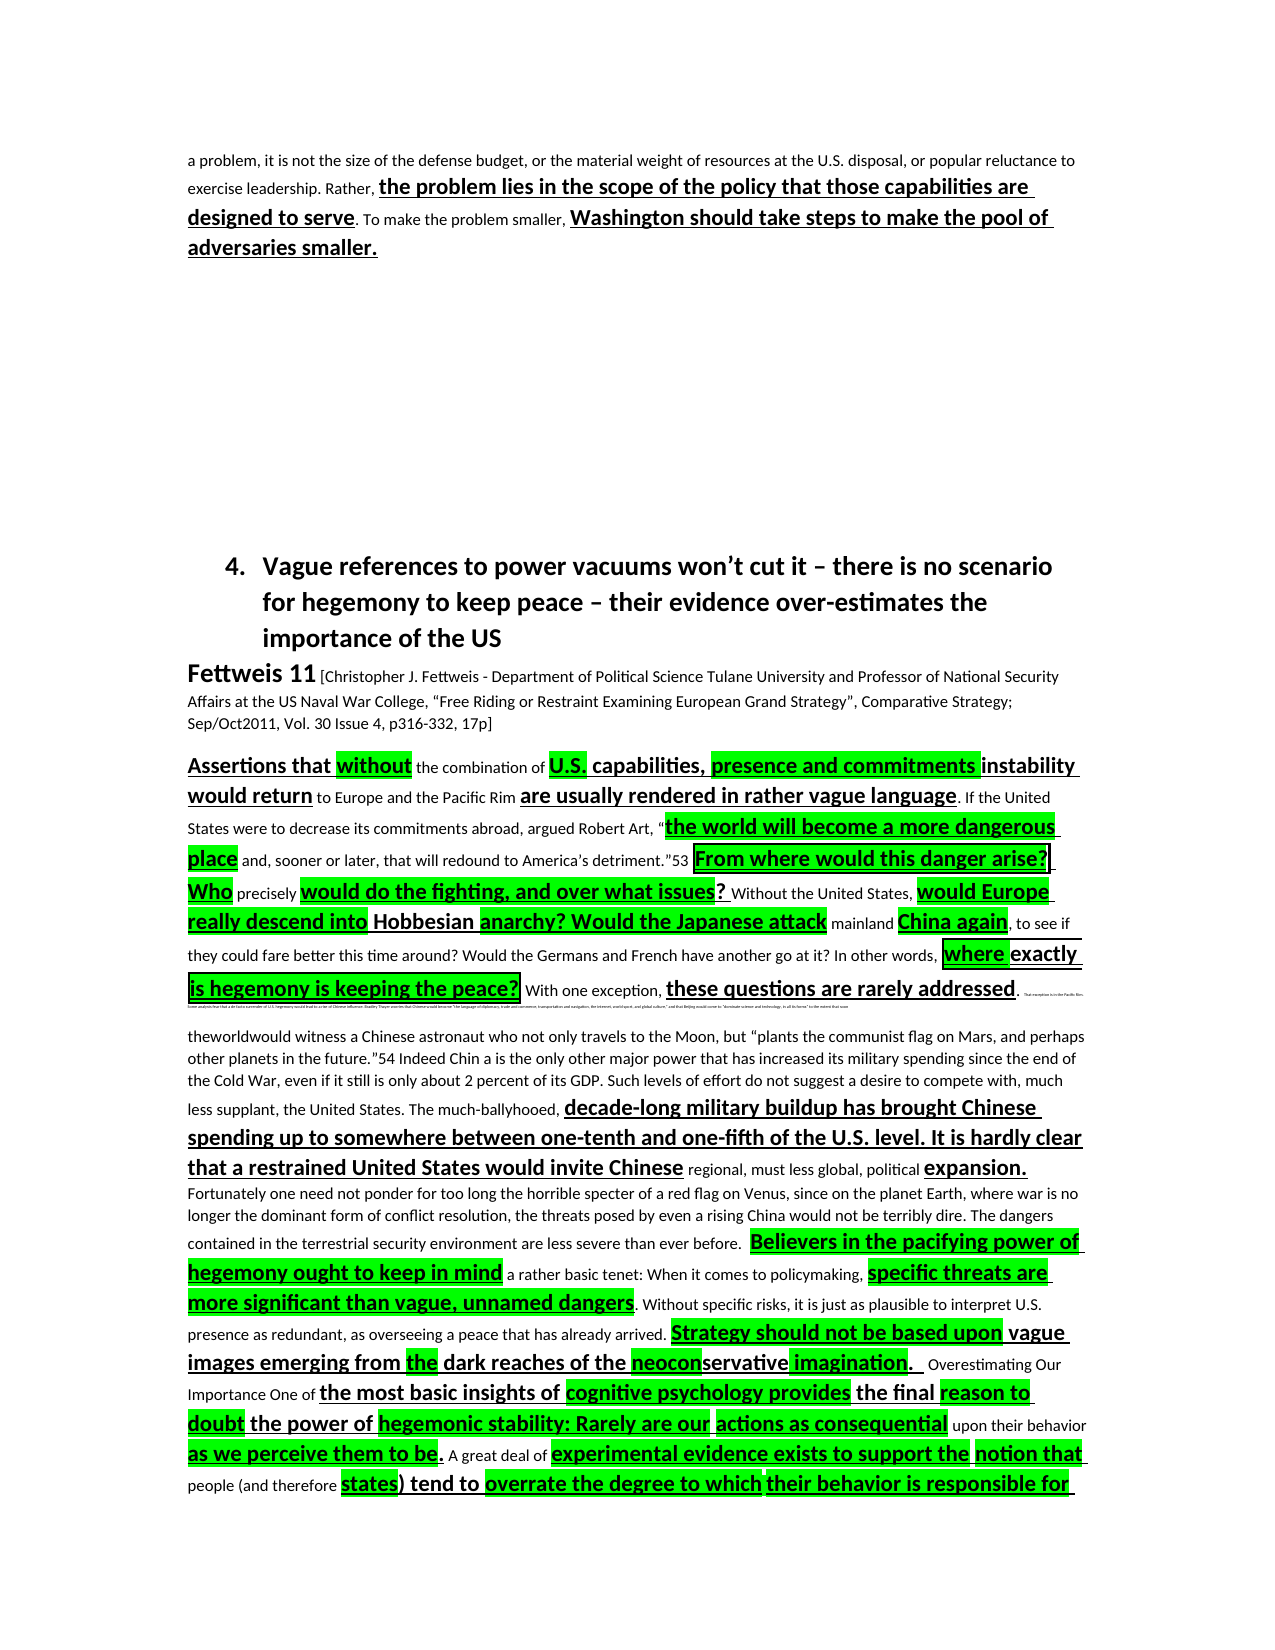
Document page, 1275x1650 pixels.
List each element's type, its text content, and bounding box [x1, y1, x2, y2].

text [187, 150, 1087, 261]
text Assertions that without the combination of U.S. capabilities, presence and commitments instability would return to Europe and the Pacific Rim are usually rendered in rather vague language. If the United States were to decrease its commitments abroad, argued Robert Art, “the world will become a more dangerous place and, sooner or later, that will redound to America’s detriment.”53 From where would this danger arise? Who precisely would do the fighting, and over what issues? Without the United States, would Europe really descend into Hobbesian anarchy? Would the Japanese attack mainland China again, to see if they could fare better this time around? Would the Germans and French have another go at it? In other words, where exactly is hegemony is keeping the peace? With one exception, these questions are rarely addressed. That exception is in the Pacific Rim. Some analysts fear that a de facto surrender of U.S. hegemony would lead to a rise of Chinese influence. Bradley Thayer worries that Chinese would become “the language of diplomacy, trade and commerce, transportation and navigation, the internet, world sport, and global culture,” and that Beijing would come to “dominate science and technology, in all its forms” to the extent that soon [187, 751, 1087, 1010]
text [187, 1027, 1087, 1497]
subtitle Vague references to power vacuums won’t cut it – there is no scenario for hegemony to keep peace – their evidence over-estimates the importance of the US [225, 549, 1087, 654]
text Fettweis 11 [Christopher J. Fettweis - Department of Political Science Tulane University and Professor of National Security Affairs at the US Naval War College, “Free Riding or Restraint Examining European Grand Strategy”, Comparative Strategy; Sep/Oct2011, Vol. 30 Issue 4, p316-332, 17p] [187, 656, 1087, 733]
